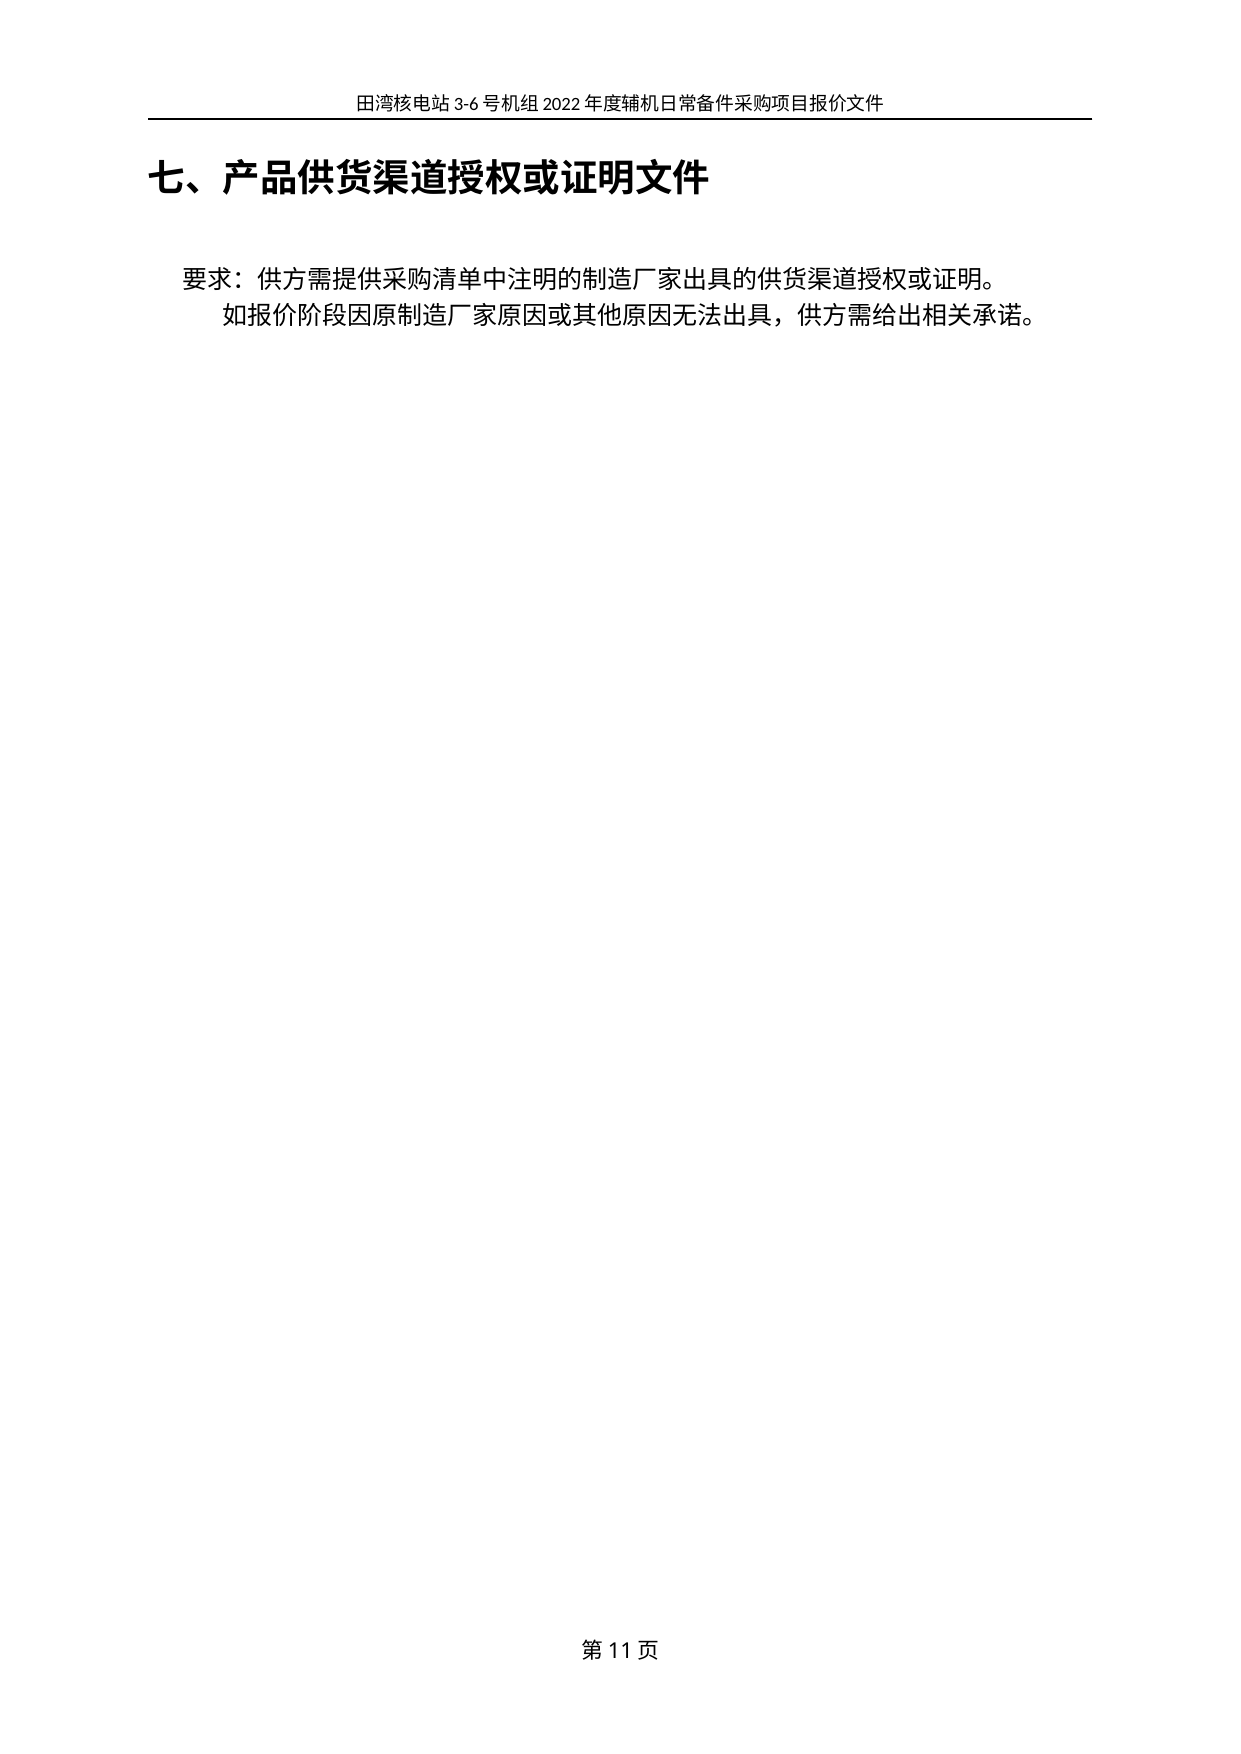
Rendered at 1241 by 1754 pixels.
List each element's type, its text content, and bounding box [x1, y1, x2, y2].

text 要求：供方需提供采购清单中注明的制造厂家出具的供货渠道授权或证明。 [148, 259, 1092, 295]
subtitle 七、产品供货渠道授权或证明文件 [148, 148, 1092, 202]
list 如报价阶段因原制造厂家原因或其他原因无法出具，供方需给出相关承诺。 [223, 295, 1092, 332]
